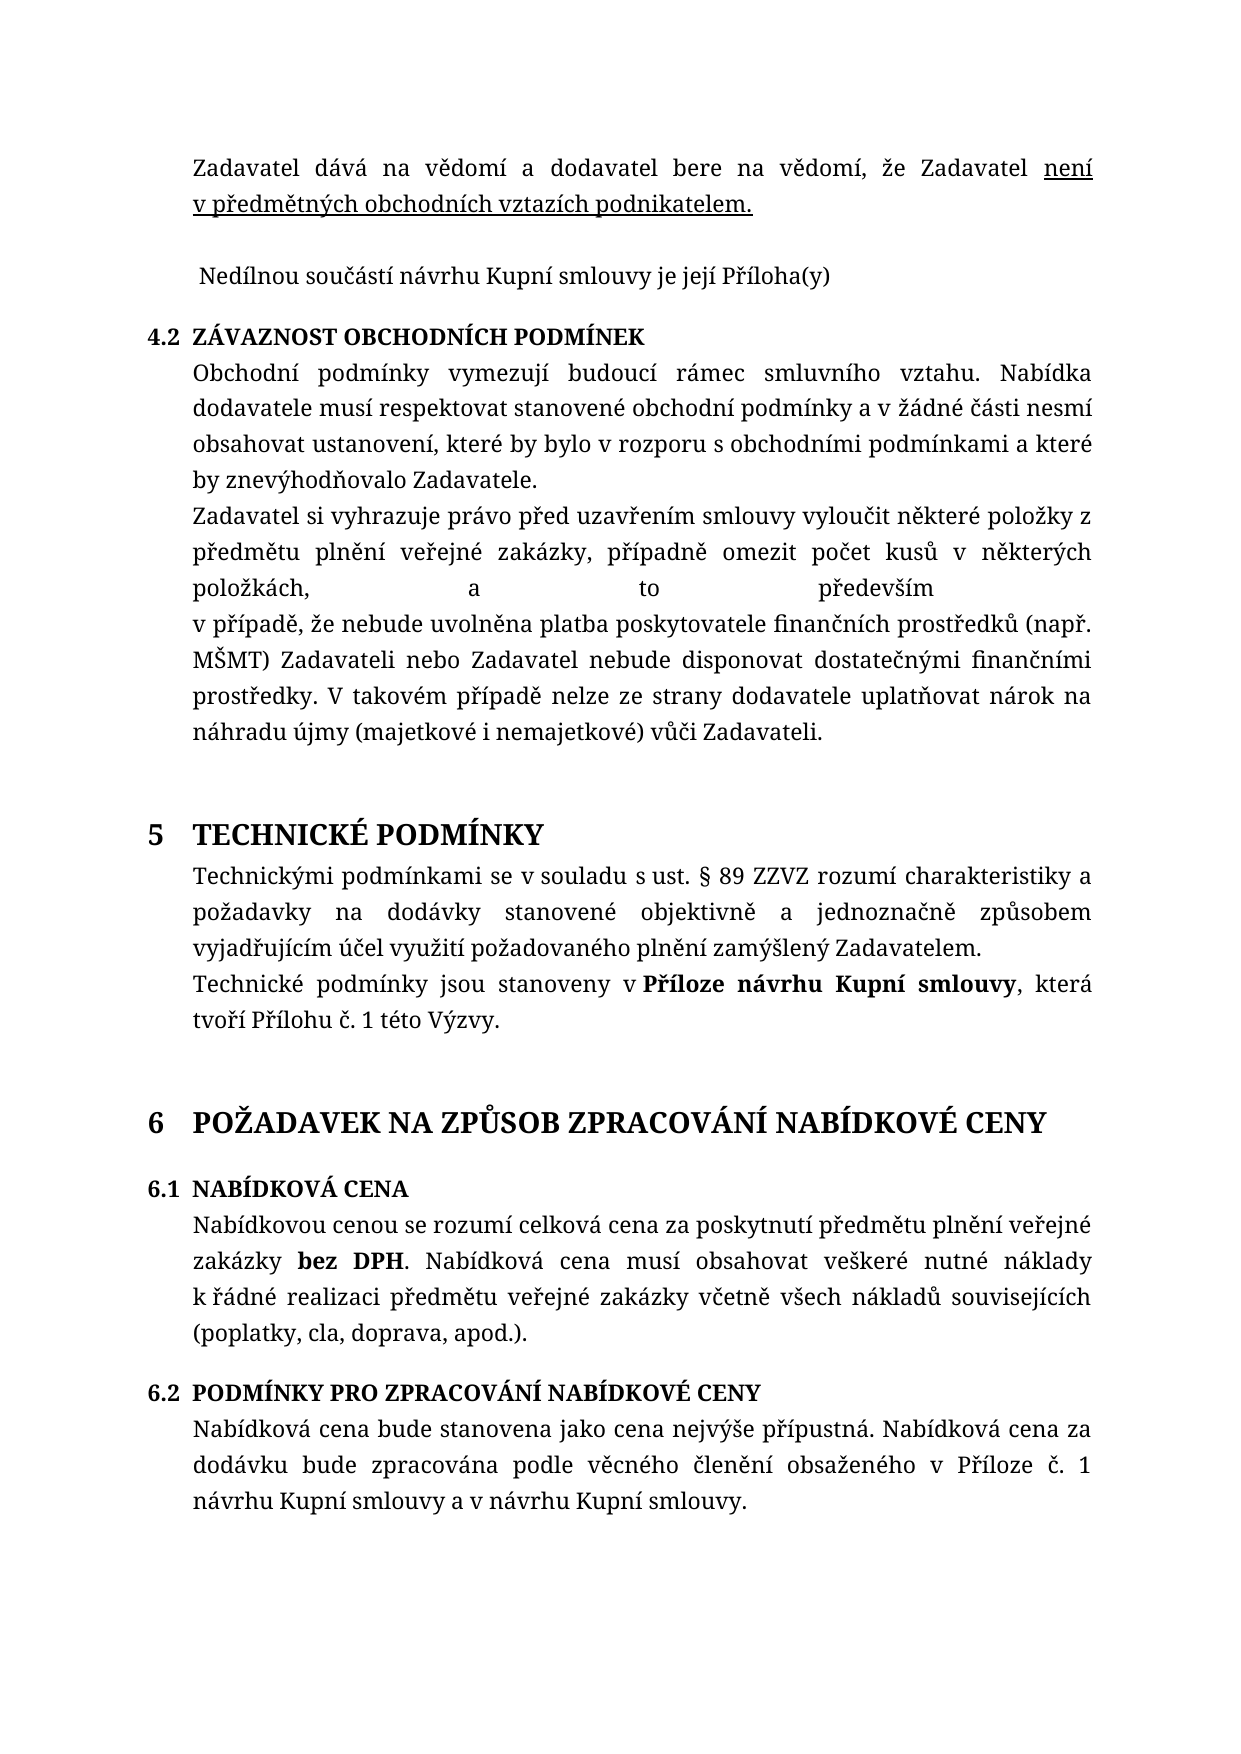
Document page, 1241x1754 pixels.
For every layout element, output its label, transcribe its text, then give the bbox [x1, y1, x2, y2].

text Technickými podmínkami se v souladu s ust. § 89 ZZVZ rozumí charakteristiky a požadavky na dodávky stanovené objektivně a jednoznačně způsobem vyjadřujícím účel využití požadovaného plnění zamýšlený Zadavatelem. [193, 860, 1093, 963]
text Obchodní podmínky vymezují budoucí rámec smluvního vztahu. Nabídka dodavatele musí respektovat stanovené obchodní podmínky a v žádné části nesmí obsahovat ustanovení, které by bylo v rozporu s obchodními podmínkami a které by znevýhodňovalo Zadavatele. [192, 356, 1093, 496]
subtitle PODMÍNKY PRO ZPRACOVÁNÍ NABÍDKOVÉ CENY [147, 1377, 1093, 1409]
subtitle ZÁVAZNOST OBCHODNÍCH PODMÍNEK [147, 321, 1093, 352]
subtitle NABÍDKOVÁ CENA [147, 1173, 1093, 1204]
subtitle POŽADAVEK NA ZPŮSOB ZPRACOVÁNÍ NABÍDKOVÉ CENY [148, 1102, 1093, 1142]
text Nedílnou součástí návrhu Kupní smlouvy je její Příloha(y) [193, 259, 1093, 291]
text Nabídková cena bude stanovena jako cena nejvýše přípustná. Nabídková cena za dodávku bude zpracována podle věcného členění obsaženého v Příloze č. 1 návrhu Kupní smlouvy a v návrhu Kupní smlouvy. [193, 1413, 1093, 1516]
text Zadavatel si vyhrazuje právo před uzavřením smlouvy vyloučit některé položky z předmětu plnění veřejné zakázky, případně omezit počet kusů v některých položkách, a to především v případě, že nebude uvolněna platba poskytovatele finančních prostředků (např. MŠMT) Zadavateli nebo Zadavatel nebude disponovat dostatečnými finančními prostředky. V takovém případě nelze ze strany dodavatele uplatňovat nárok na náhradu újmy (majetkové i nemajetkové) vůči Zadavateli. [192, 500, 1093, 747]
text Nabídkovou cenou se rozumí celková cena za poskytnutí předmětu plnění veřejné zakázky bez DPH. Nabídková cena musí obsahovat veškeré nutné náklady k řádné realizaci předmětu veřejné zakázky včetně všech nákladů souvisejících (poplatky, cla, doprava, apod.). [193, 1209, 1093, 1348]
text Zadavatel dává na vědomí a dodavatel bere na vědomí, že Zadavatel není v předmětných obchodních vztazích podnikatelem. [193, 152, 1093, 219]
text Technické podmínky jsou stanoveny v Příloze návrhu Kupní smlouvy, která tvoří Přílohu č. 1 této Výzvy. [193, 968, 1093, 1035]
subtitle TECHNICKÉ PODMÍNKY [148, 814, 1093, 854]
